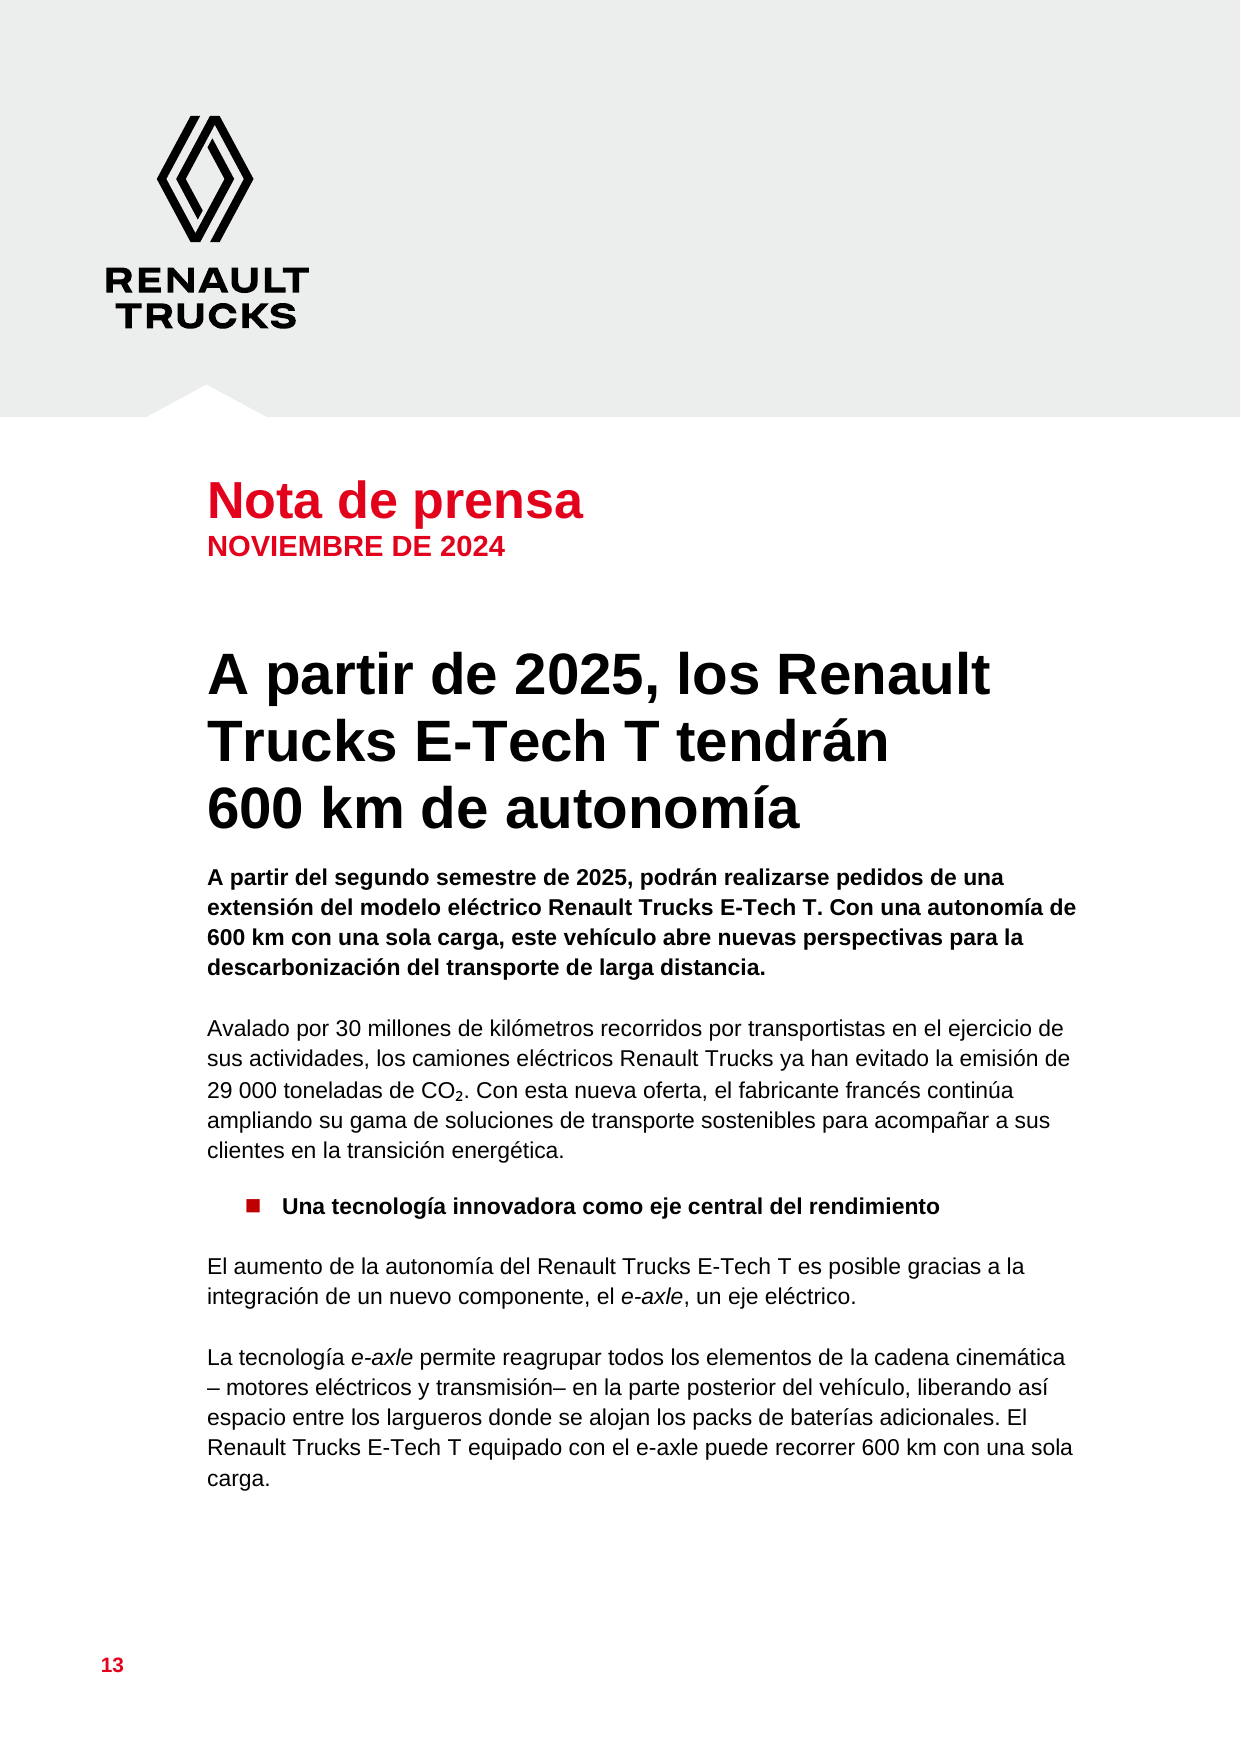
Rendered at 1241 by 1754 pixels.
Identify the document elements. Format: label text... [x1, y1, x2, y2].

text A partir del segundo semestre de 2025, podrán realizarse pedidos de una extensión del modelo eléctrico Renault Trucks E-Tech T. Con una autonomía de 600 km con una sola carga, este vehículo abre nuevas perspectivas para la descarbonización del transporte de larga distancia. [207, 864, 1092, 981]
text NOViEMBRE de 2024 [207, 529, 1092, 563]
text La tecnología e-axle permite reagrupar todos los elementos de la cadena cinemática – motores eléctricos y transmisión– en la parte posterior del vehículo, liberando así espacio entre los largueros donde se alojan los packs de baterías adicionales. El Renault Trucks E-Tech T equipado con el e-axle puede recorrer 600 km con una sola carga.Renault Trucks E-axle [207, 1344, 1092, 1491]
text Avalado por 30 millones de kilómetros recorridos por transportistas en el ejercicio de sus actividades, los camiones eléctricos Renault Trucks ya han evitado la emisión de 29 000 toneladas de CO₂. Con esta nueva oferta, el fabricante francés continúa ampliando su gama de soluciones de transporte sostenibles para acompañar a sus clientes en la transición energética. [207, 1015, 1092, 1189]
text A partir de 2025, los Renault Trucks E-Tech T tendrán 600 km de autonomía [207, 640, 1092, 864]
text El aumento de la autonomía del Renault Trucks E-Tech T es posible gracias a la integración de un nuevo componente, el e-axle, un eje eléctrico. [207, 1253, 1092, 1310]
text Nota de prensa [207, 469, 1092, 529]
list Una tecnología innovadora como eje central del rendimiento [244, 1193, 1092, 1219]
